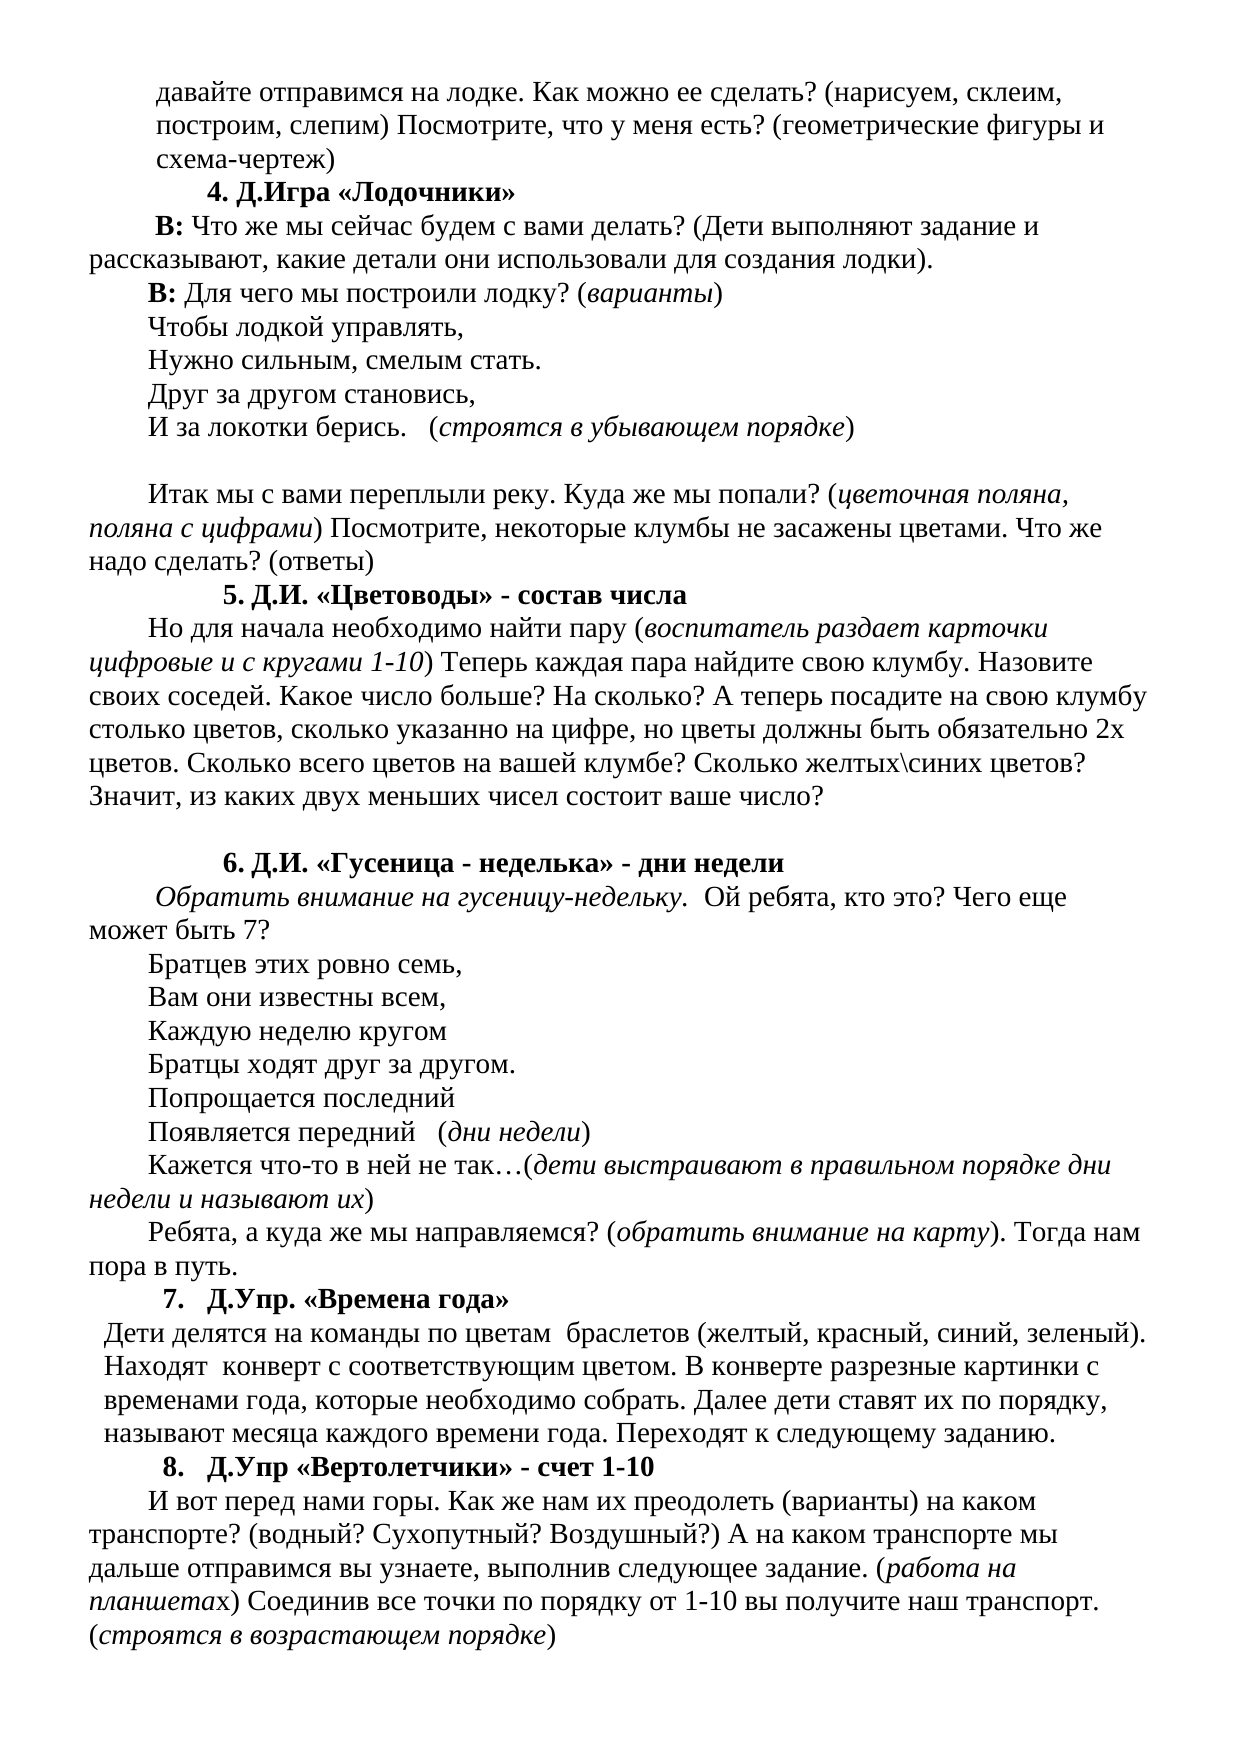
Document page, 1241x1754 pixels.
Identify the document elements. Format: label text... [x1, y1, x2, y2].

text Ребята, а куда же мы направляемся? (обратить внимание на карту). Тогда нам пора в путь. [89, 1214, 1152, 1281]
text В: Что же мы сейчас будем с вами делать? (Дети выполняют задание и рассказывают, какие детали они использовали для создания лодки). [89, 208, 1152, 275]
list Д.Упр «Вертолетчики» - счет 1-10 [103, 1449, 1152, 1483]
list Д.Упр. «Времена года» [103, 1281, 1152, 1315]
text Появляется передний (дни недели) [89, 1114, 1152, 1147]
list Д.И. «Цветоводы» - состав числа [164, 577, 1152, 611]
text Дети делятся на команды по цветам браслетов (желтый, красный, синий, зеленый). Находят конверт с соответствующим цветом. В конверте разрезные картинки с временами года, которые необходимо собрать. Далее дети ставят их по порядку, называют месяца каждого времени года. Переходят к следующему заданию. [103, 1315, 1152, 1449]
text Кажется что-то в ней не так…(дети выстраивают в правильном порядке дни недели и называют их) [89, 1147, 1152, 1214]
text И за локотки берись. (строятся в убывающем порядке) [89, 409, 1152, 443]
text Но для начала необходимо найти пару (воспитатель раздает карточки цифровые и с кругами 1-10) Теперь каждая пара найдите свою клумбу. Назовите своих соседей. Какое число больше? На сколько? А теперь посадите на свою клумбу столько цветов, сколько указанно на цифре, но цветы должны быть обязательно 2х цветов. Сколько всего цветов на вашей клумбе? Сколько желтых\синих цветов? Значит, из каких двух меньших чисел состоит ваше число? [89, 611, 1152, 812]
text Итак мы с вами переплыли реку. Куда же мы попали? (цветочная поляна, поляна с цифрами) Посмотрите, некоторые клумбы не засажены цветами. Что же надо сделать? (ответы) [89, 476, 1152, 577]
text Нужно сильным, смелым стать. [89, 342, 1152, 376]
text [156, 74, 1152, 174]
text Братцы ходят друг за другом. [89, 1047, 1152, 1080]
text Попрощается последний [89, 1080, 1152, 1114]
text Вам они известны всем, [89, 979, 1152, 1013]
list Д.И. «Гусеница - неделька» - дни недели [164, 845, 1152, 879]
text Братцев этих ровно семь, [89, 946, 1152, 979]
text Чтобы лодкой управлять, [89, 309, 1152, 342]
text Каждую неделю кругом [89, 1013, 1152, 1047]
text Обратить внимание на гусеницу-недельку. Ой ребята, кто это? Чего еще может быть 7? [89, 879, 1152, 946]
text Друг за другом становись, [89, 376, 1152, 409]
text В: Для чего мы построили лодку? (варианты) [89, 275, 1152, 309]
list Д.Игра «Лодочники» [89, 174, 1152, 208]
text И вот перед нами горы. Как же нам их преодолеть (варианты) на каком транспорте? (водный? Сухопутный? Воздушный?) А на каком транспорте мы дальше отправимся вы узнаете, выполнив следующее задание. (работа на планшетах) Соединив все точки по порядку от 1-10 вы получите наш транспорт. (строятся в возрастающем порядке) [89, 1483, 1152, 1650]
